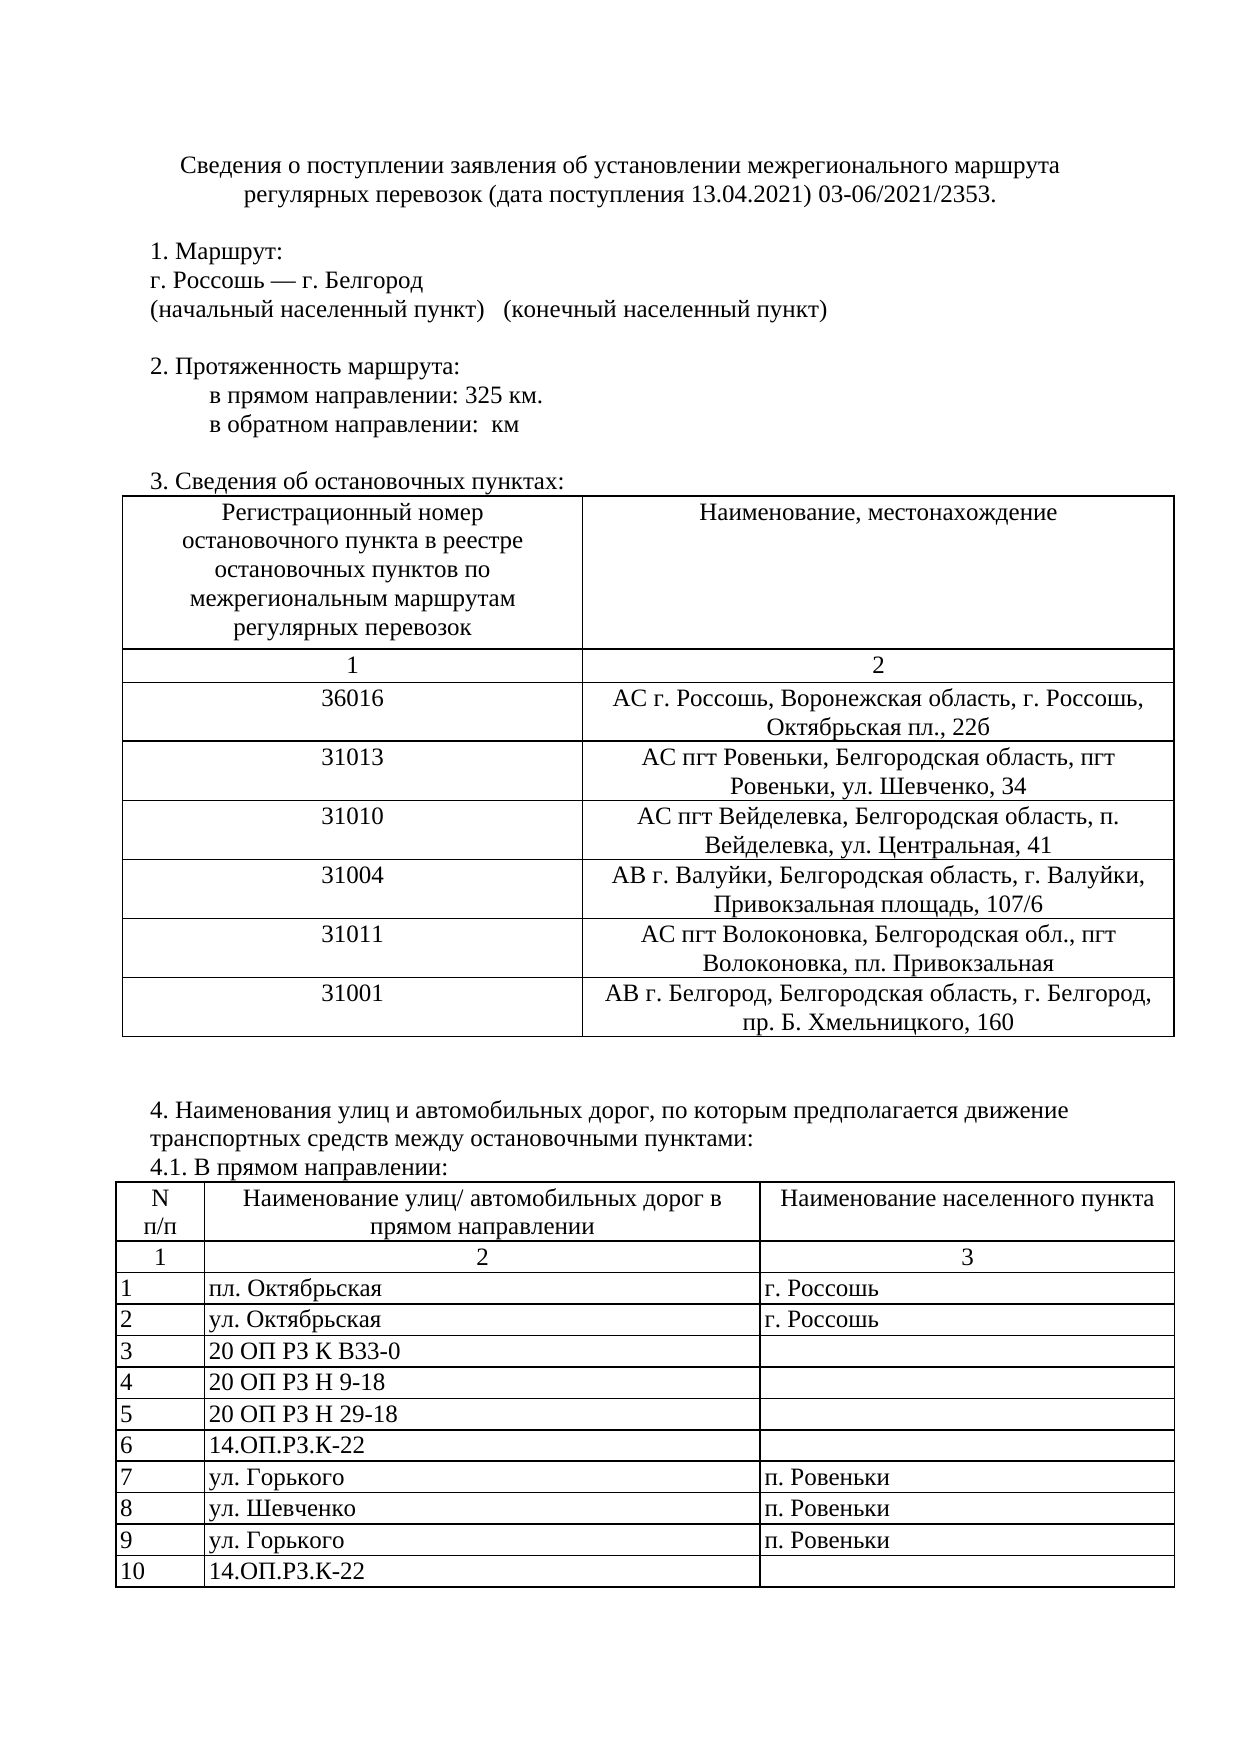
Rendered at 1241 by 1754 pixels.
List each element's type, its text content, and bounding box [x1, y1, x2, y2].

table_cell 2 [117, 1305, 204, 1334]
table_cell 36016 [123, 683, 582, 740]
table_cell 1 [117, 1242, 204, 1272]
table_cell п. Ровеньки [761, 1462, 1174, 1492]
table_cell ул. Октябрьская [205, 1305, 759, 1334]
text г. Россошь — г. Белгород [150, 265, 1090, 294]
table_cell 3 [117, 1336, 204, 1366]
text в прямом направлении: 325 км. [150, 380, 1090, 409]
table_cell 2 [583, 650, 1173, 681]
table_cell 6 [117, 1431, 204, 1460]
table_cell 31011 [123, 919, 582, 977]
table_cell 3 [761, 1242, 1174, 1272]
table_cell АС г. Россошь, Воронежская область, г. Россошь, Октябрьская пл., 22б [583, 683, 1173, 740]
table_cell п. Ровеньки [761, 1493, 1174, 1523]
table_cell 5 [117, 1399, 204, 1429]
text (начальный населенный пункт) (конечный населенный пункт) [150, 294, 1090, 322]
table_cell [761, 1368, 1174, 1397]
table_cell 14.ОП.РЗ.К-22 [205, 1556, 759, 1586]
table_cell 20 ОП РЗ Н 9-18 [205, 1368, 759, 1397]
table_cell ул. Шевченко [205, 1493, 759, 1523]
table_cell 31013 [123, 742, 582, 799]
table_header Регистрационный номер остановочного пункта в реестре остановочных пунктов по межрегиональным маршрутам регулярных перевозок [123, 497, 582, 648]
text в обратном направлении: км [150, 409, 1090, 437]
table_cell г. Россошь [761, 1305, 1174, 1334]
table_header Наименование, местонахождение [583, 497, 1173, 648]
table_cell 31010 [123, 801, 582, 858]
table_cell АС пгт Ровеньки, Белгородская область, пгт Ровеньки, ул. Шевченко, 34 [583, 742, 1173, 799]
table_header N п/п [117, 1183, 204, 1240]
table_cell 1 [123, 650, 582, 681]
text 3. Сведения об остановочных пунктах: [150, 466, 1090, 495]
table_cell АВ г. Белгород, Белгородская область, г. Белгород, пр. Б. Хмельницкого, 160 [583, 978, 1173, 1036]
table_cell 8 [117, 1493, 204, 1523]
table_cell г. Россошь [761, 1273, 1174, 1303]
table_cell п. Ровеньки [761, 1525, 1174, 1555]
table_cell 10 [117, 1556, 204, 1586]
table_cell ул. Горького [205, 1462, 759, 1492]
table_cell 1 [117, 1273, 204, 1303]
text 4.1. В прямом направлении: [150, 1152, 1090, 1181]
table_cell [761, 1336, 1174, 1366]
table_cell [761, 1431, 1174, 1460]
table_cell 20 ОП РЗ К В33-0 [205, 1336, 759, 1366]
table_cell 14.ОП.РЗ.К-22 [205, 1431, 759, 1460]
text 1. Маршрут: [150, 236, 1090, 265]
table_cell АС пгт Волоконовка, Белгородская обл., пгт Волоконовка, пл. Привокзальная [583, 919, 1173, 977]
table_cell [761, 1556, 1174, 1586]
table_cell [761, 1399, 1174, 1429]
table_cell 9 [117, 1525, 204, 1555]
table_cell 7 [117, 1462, 204, 1492]
table_header Наименование населенного пункта [761, 1183, 1174, 1240]
table_cell 31001 [123, 978, 582, 1036]
table_cell 2 [205, 1242, 759, 1272]
table_cell АС пгт Вейделевка, Белгородская область, п. Вейделевка, ул. Центральная, 41 [583, 801, 1173, 858]
table_cell пл. Октябрьская [205, 1273, 759, 1303]
table_cell АВ г. Валуйки, Белгородская область, г. Валуйки, Привокзальная площадь, 107/6 [583, 860, 1173, 918]
table_header Наименование улиц/ автомобильных дорог в прямом направлении [205, 1183, 759, 1240]
text 4. Наименования улиц и автомобильных дорог, по которым предполагается движение транспортных средств между остановочными пунктами: [150, 1095, 1090, 1152]
text Сведения о поступлении заявления об установлении межрегионального маршрута регулярных перевозок (дата поступления 13.04.2021) 03-06/2021/2353. [150, 150, 1090, 207]
table_cell 4 [117, 1368, 204, 1397]
text 2. Протяженность маршрута: [150, 351, 1090, 380]
table_cell 31004 [123, 860, 582, 918]
table_cell 20 ОП РЗ Н 29-18 [205, 1399, 759, 1429]
table_cell ул. Горького [205, 1525, 759, 1555]
